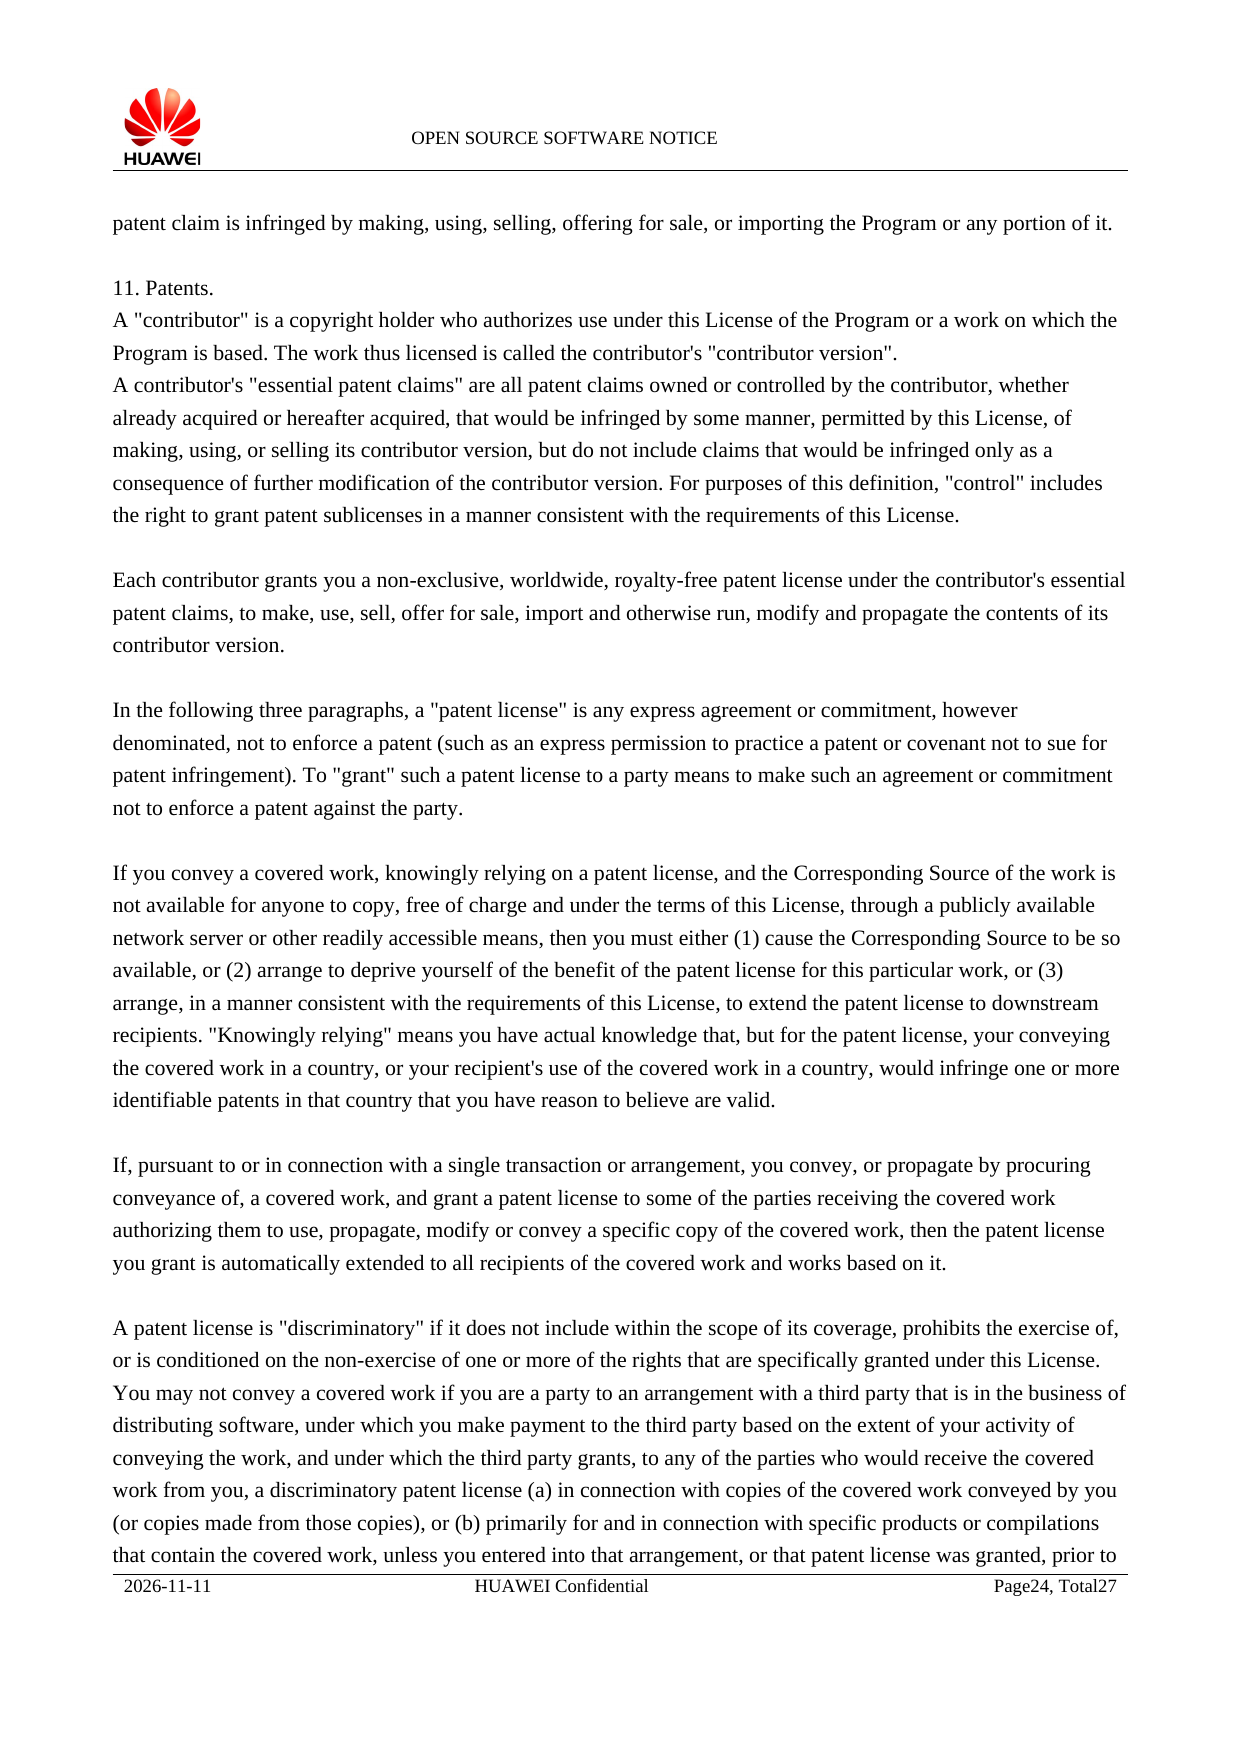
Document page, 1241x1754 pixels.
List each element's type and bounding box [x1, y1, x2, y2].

picture [124, 88, 201, 165]
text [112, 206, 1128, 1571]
